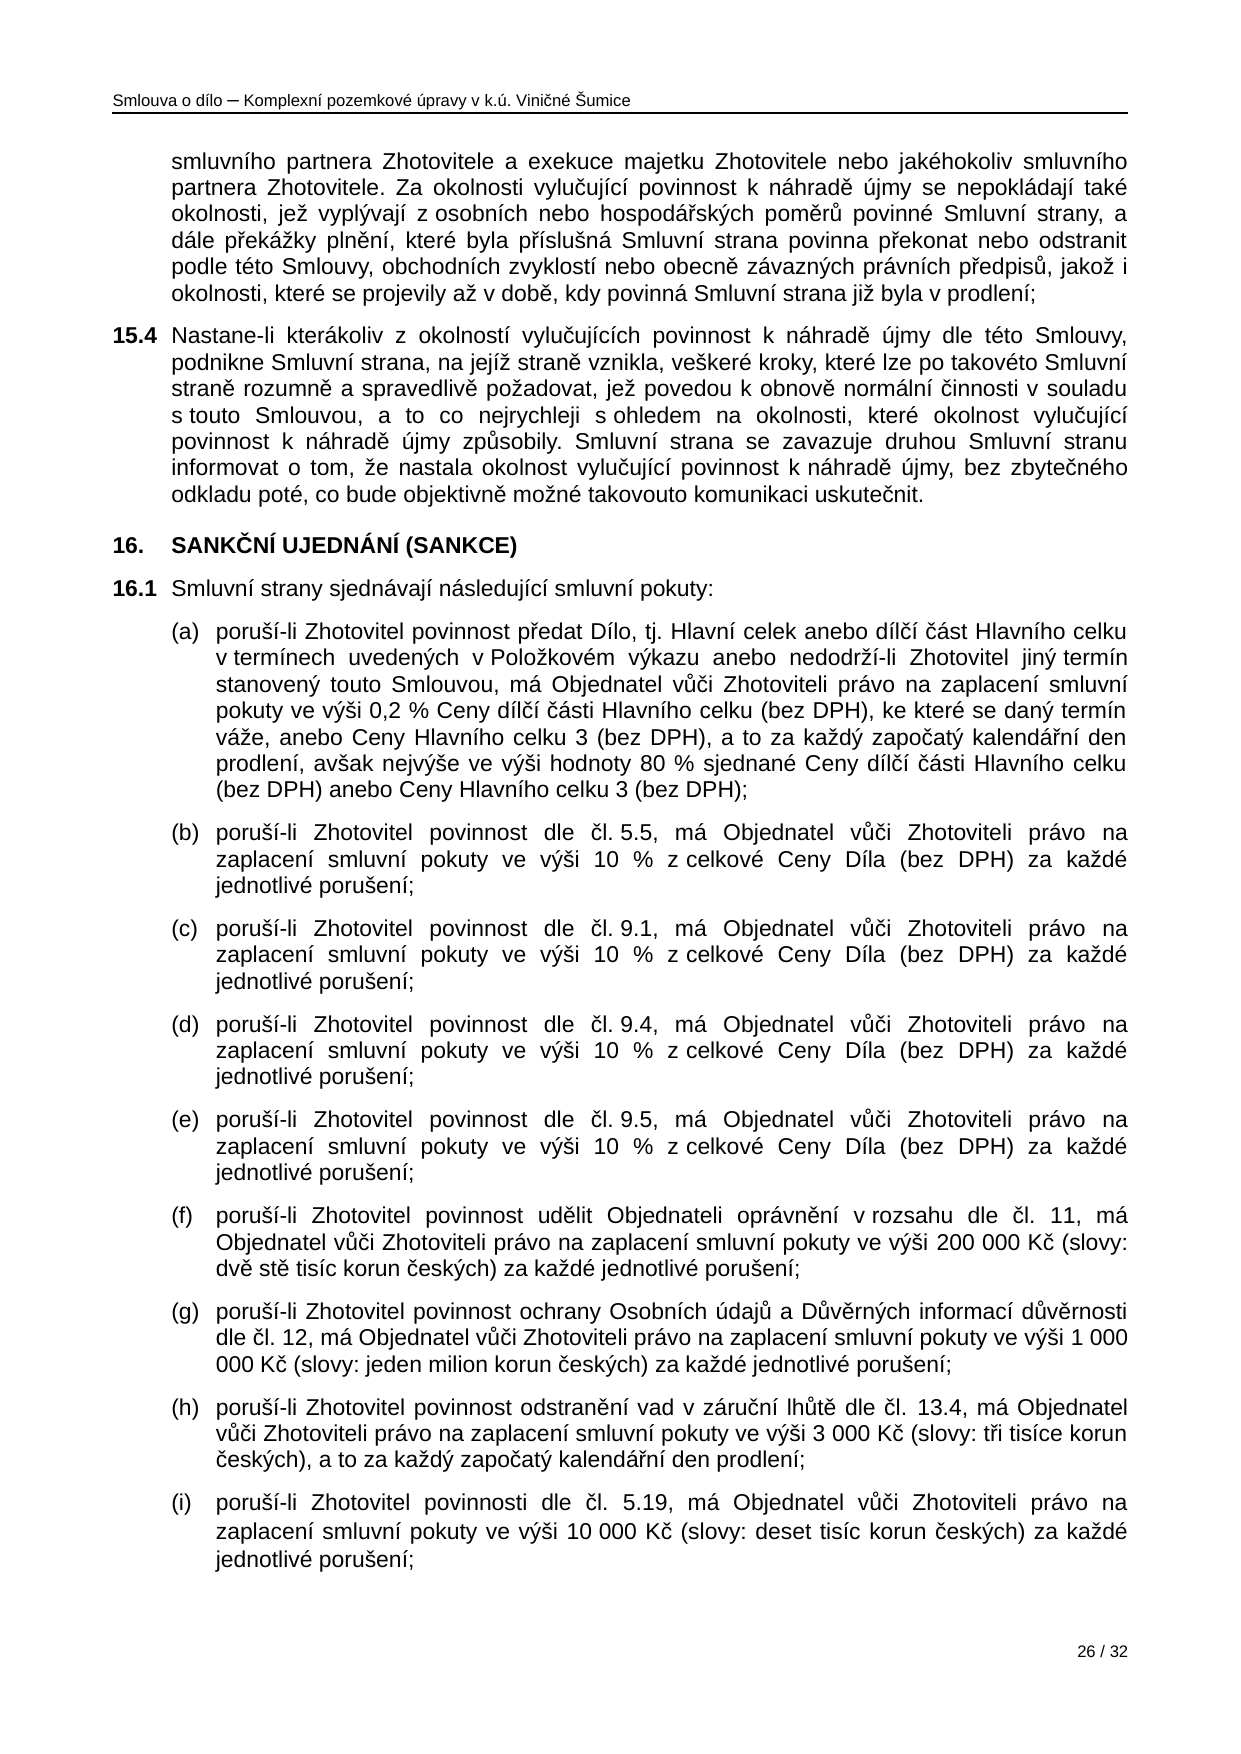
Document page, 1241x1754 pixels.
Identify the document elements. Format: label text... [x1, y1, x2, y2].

list poruší-li Zhotovitel povinnost dle čl. 9.5, má Objednatel vůči Zhotoviteli právo na zaplacení smluvní pokuty ve výši 10 % z celkové Ceny Díla (bez DPH) za každé jednotlivé porušení; [171, 1106, 1128, 1185]
text poruší-li Zhotovitel povinnost odstranění vad v záruční lhůtě dle čl. 13.4, má Objednatel vůči Zhotoviteli právo na zaplacení smluvní pokuty ve výši 3 000 Kč (slovy: tři tisíce korun českých), a to za každý započatý kalendářní den prodlení; [171, 1393, 1128, 1473]
text poruší-li Zhotovitel povinnost ochrany Osobních údajů a Důvěrných informací důvěrnosti dle čl. 12, má Objednatel vůči Zhotoviteli právo na zaplacení smluvní pokuty ve výši 1 000 000 Kč (slovy: jeden milion korun českých) za každé jednotlivé porušení; [171, 1298, 1128, 1377]
text poruší-li Zhotovitel povinnosti dle čl. 5.19, má Objednatel vůči Zhotoviteli právo na zaplacení smluvní pokuty ve výši 10 000 Kč (slovy: deset tisíc korun českých) za každé jednotlivé porušení; [171, 1489, 1128, 1572]
list poruší-li Zhotovitel povinnost dle čl. 9.1, má Objednatel vůči Zhotoviteli právo na zaplacení smluvní pokuty ve výši 10 % z celkové Ceny Díla (bez DPH) za každé jednotlivé porušení; [171, 915, 1128, 994]
list poruší-li Zhotovitel povinnost dle čl. 5.5, má Objednatel vůči Zhotoviteli právo na zaplacení smluvní pokuty ve výši 10 % z celkové Ceny Díla (bez DPH) za každé jednotlivé porušení; [171, 819, 1128, 898]
text Smluvní strany sjednávají následující smluvní pokuty: [112, 575, 1128, 601]
text poruší-li Zhotovitel povinnost udělit Objednateli oprávnění v rozsahu dle čl. 11, má Objednatel vůči Zhotoviteli právo na zaplacení smluvní pokuty ve výši 200 000 Kč (slovy: dvě stě tisíc korun českých) za každé jednotlivé porušení; [171, 1202, 1128, 1281]
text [112, 148, 1128, 306]
text Sankční ujednání (SANKCE) [112, 532, 1128, 558]
text Nastane-li kterákoliv z okolností vylučujících povinnost k náhradě újmy dle této Smlouvy, podnikne Smluvní strana, na jejíž straně vznikla, veškeré kroky, které lze po takovéto Smluvní straně rozumně a spravedlivě požadovat, jež povedou k obnově normální činnosti v souladu s touto Smlouvou, a to co nejrychleji s ohledem na okolnosti, které okolnost vylučující povinnost k náhradě újmy způsobily. Smluvní strana se zavazuje druhou Smluvní stranu informovat o tom, že nastala okolnost vylučující povinnost k náhradě újmy, bez zbytečného odkladu poté, co bude objektivně možné takovouto komunikaci uskutečnit. [112, 322, 1128, 507]
list poruší-li Zhotovitel povinnost předat Dílo, tj. Hlavní celek anebo dílčí část Hlavního celku v termínech uvedených v Položkovém výkazu anebo nedodrží-li Zhotovitel jiný termín stanovený touto Smlouvou, má Objednatel vůči Zhotoviteli právo na zaplacení smluvní pokuty ve výši 0,2 % Ceny dílčí části Hlavního celku (bez DPH), ke které se daný termín váže, anebo Ceny Hlavního celku 3 (bez DPH), a to za každý započatý kalendářní den prodlení, avšak nejvýše ve výši hodnoty 80 % sjednané Ceny dílčí části Hlavního celku (bez DPH) anebo Ceny Hlavního celku 3 (bez DPH); [171, 618, 1128, 802]
list poruší-li Zhotovitel povinnost dle čl. 9.4, má Objednatel vůči Zhotoviteli právo na zaplacení smluvní pokuty ve výši 10 % z celkové Ceny Díla (bez DPH) za každé jednotlivé porušení; [171, 1011, 1128, 1090]
